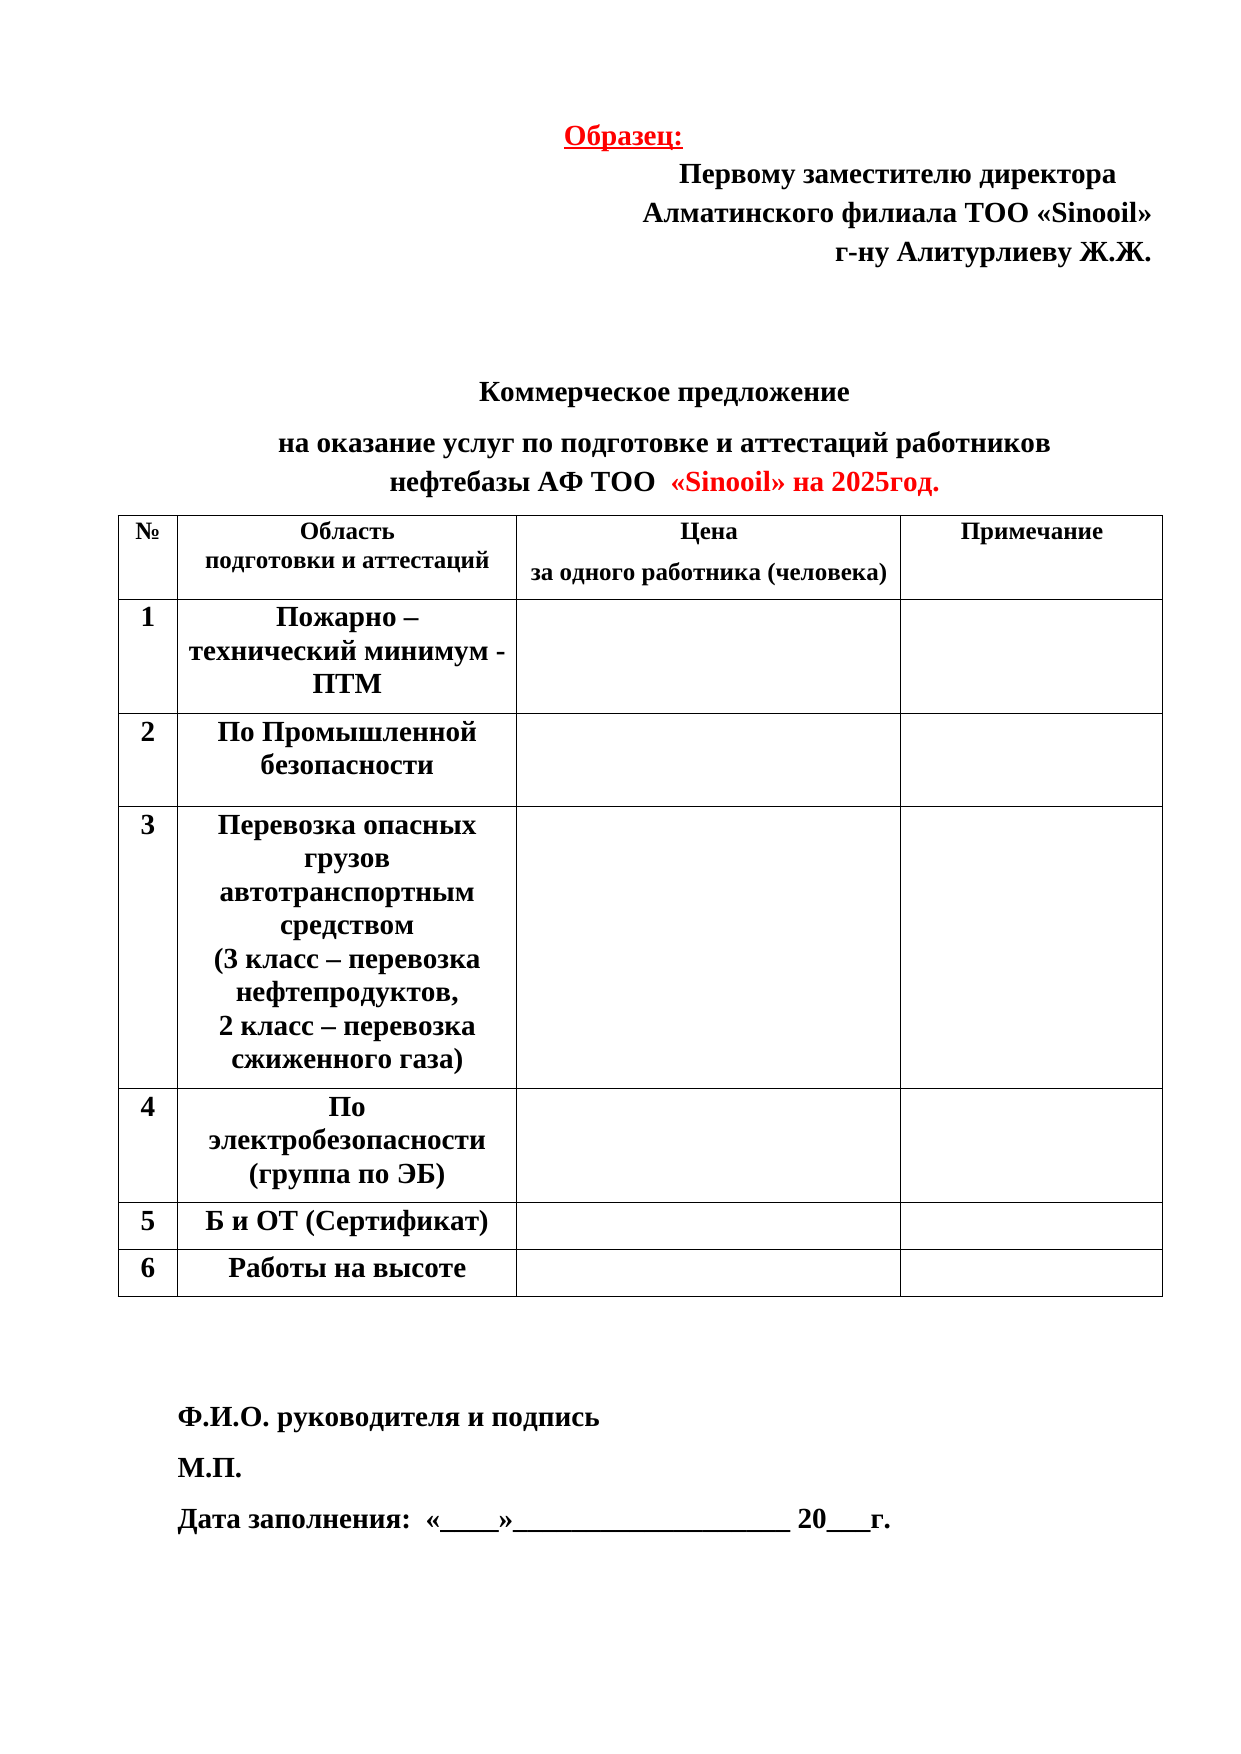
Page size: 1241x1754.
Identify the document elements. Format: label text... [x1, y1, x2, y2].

table_cell 3 [119, 807, 177, 1088]
table_cell [901, 807, 1162, 1088]
text Образец: [177, 118, 1152, 152]
text М.П. [177, 1450, 1152, 1484]
table_cell [517, 1250, 900, 1296]
table_header № [119, 516, 177, 598]
text Дата заполнения: «____»___________________ 20___г. [177, 1501, 1152, 1535]
table_header Цена за одного работника (человека) [517, 516, 900, 598]
table_cell Работы на высоте [178, 1250, 516, 1296]
table_cell [901, 600, 1162, 713]
table_cell Пожарно – технический минимум - ПТМ [178, 600, 516, 713]
table_cell [901, 1203, 1162, 1249]
table_header Область подготовки и аттестаций [178, 516, 516, 598]
table_cell Б и ОТ (Сертификат) [178, 1203, 516, 1249]
text Алматинского филиала ТОО «Sinooil» [177, 195, 1152, 229]
text на оказание услуг по подготовке и аттестаций работников нефтебазы АФ ТОО «Sinooil» на 2025год. [177, 425, 1152, 497]
table_cell [517, 807, 900, 1088]
table_cell 4 [119, 1089, 177, 1202]
text г-ну Алитурлиеву Ж.Ж. [177, 234, 1152, 267]
table_cell [901, 714, 1162, 806]
table_cell 2 [119, 714, 177, 806]
text Коммерческое предложение [177, 374, 1152, 408]
table_cell [517, 714, 900, 806]
table_cell [517, 1089, 900, 1202]
table_cell 6 [119, 1250, 177, 1296]
table_cell Перевозка опасных грузов автотранспортным средством (3 класс – перевозка нефтепродуктов, 2 класс – перевозка сжиженного газа) [178, 807, 516, 1088]
table_header Примечание [901, 516, 1162, 598]
text Ф.И.О. руководителя и подпись [177, 1399, 1152, 1433]
table_cell [901, 1089, 1162, 1202]
table_cell [901, 1250, 1162, 1296]
table_cell [517, 1203, 900, 1249]
table_cell [517, 600, 900, 713]
table_cell 5 [119, 1203, 177, 1249]
table_cell По Промышленной безопасности [178, 714, 516, 806]
table_cell 1 [119, 600, 177, 713]
table_cell По электробезопасности (группа по ЭБ) [178, 1089, 516, 1202]
text Первому заместителю директора [177, 157, 1152, 190]
